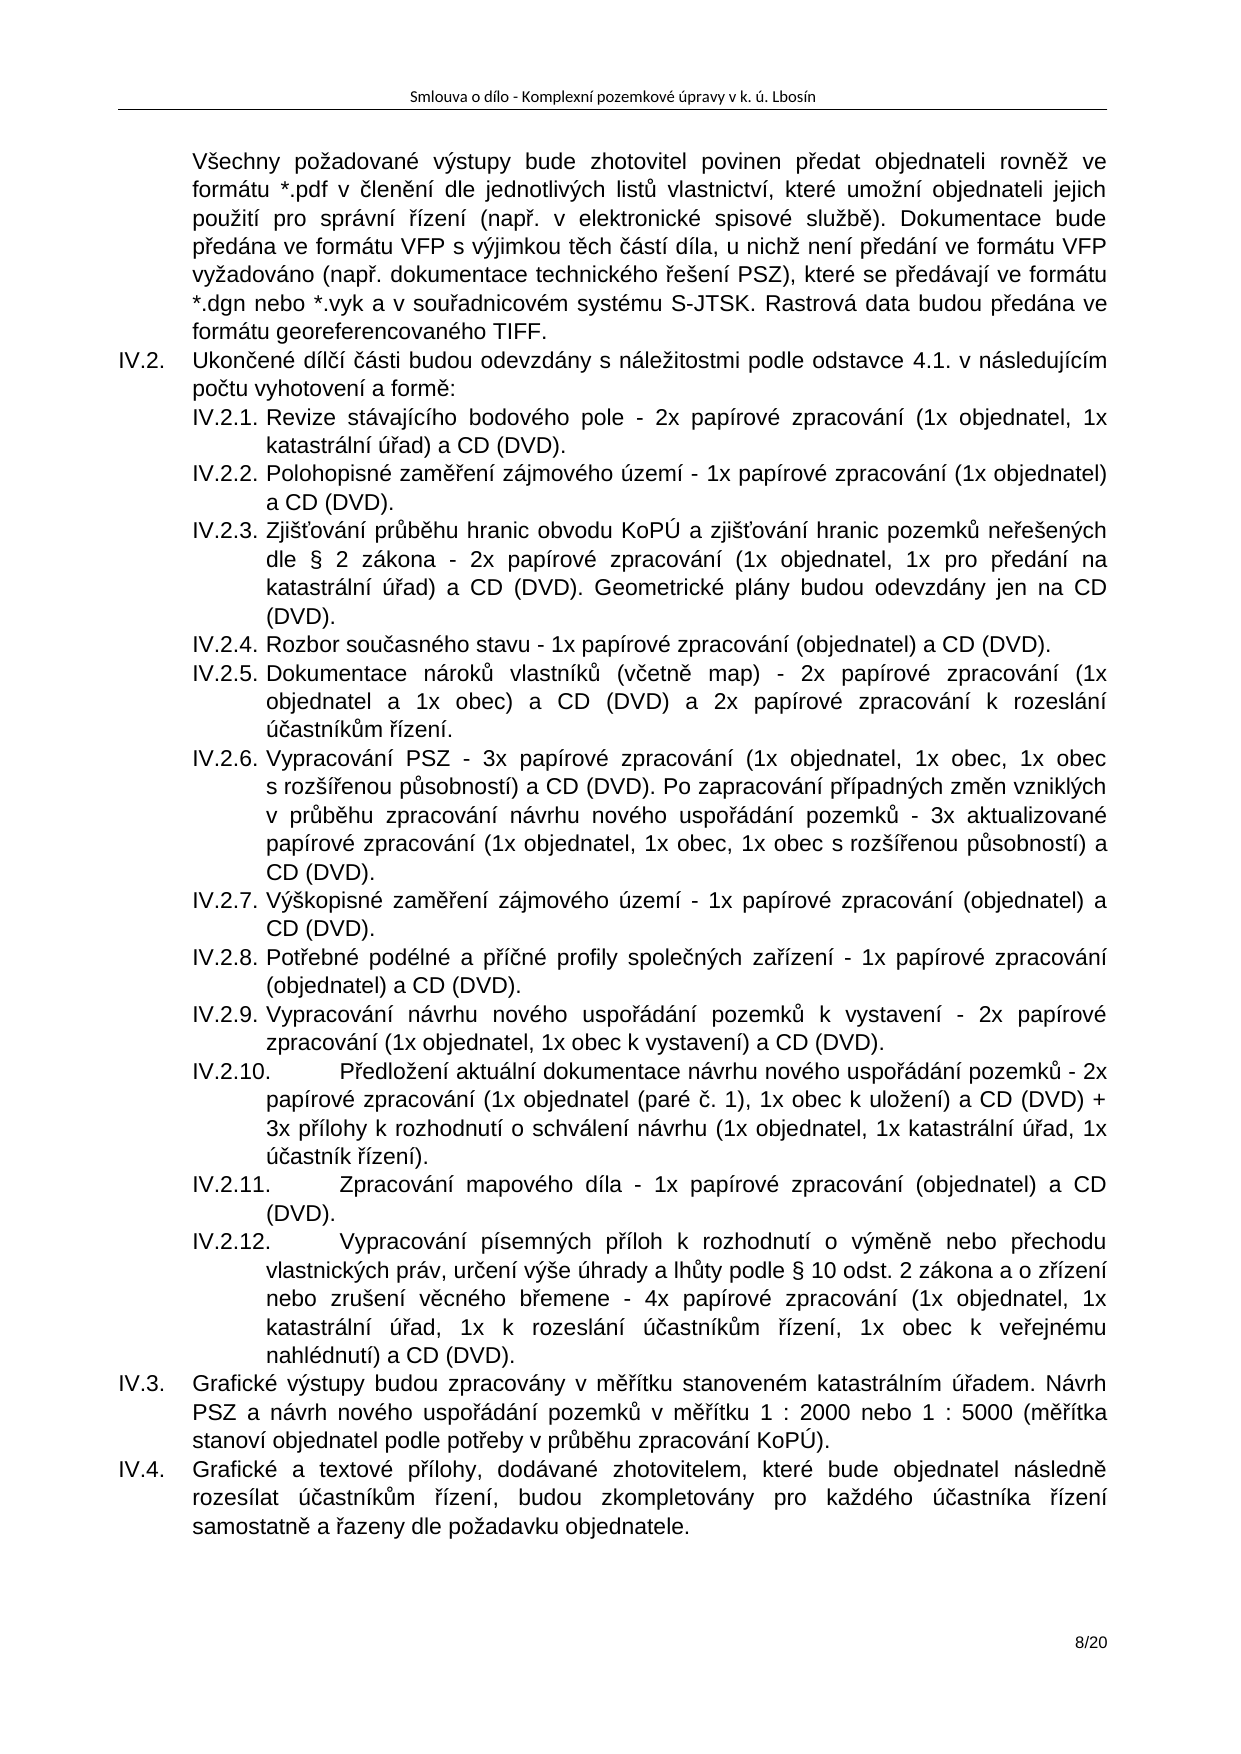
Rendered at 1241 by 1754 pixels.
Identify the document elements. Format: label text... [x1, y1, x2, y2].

list Grafické výstupy budou zpracovány v měřítku stanoveném katastrálním úřadem. Návrh PSZ a návrh nového uspořádání pozemků v měřítku 1 : 2000 nebo 1 : 5000 (měřítka stanoví objednatel podle potřeby v průběhu zpracování KoPÚ). [118, 1370, 1107, 1454]
list Ukončené dílčí části budou odevzdány s náležitostmi podle odstavce 4.1. v následujícím počtu vyhotovení a formě: [118, 347, 1107, 401]
text Rozbor současného stavu - 1x papírové zpracování (objednatel) a CD (DVD). [192, 631, 1107, 657]
text Předložení aktuální dokumentace návrhu nového uspořádání pozemků - 2x papírové zpracování (1x objednatel (paré č. 1), 1x obec k uložení) a CD (DVD) + 3x přílohy k rozhodnutí o schválení návrhu (1x objednatel, 1x katastrální úřad, 1x účastník řízení). [192, 1058, 1107, 1169]
list Grafické a textové přílohy, dodávané zhotovitelem, které bude objednatel následně rozesílat účastníkům řízení, budou zkompletovány pro každého účastníka řízení samostatně a řazeny dle požadavku objednatele. [118, 1456, 1107, 1539]
text Vypracování PSZ - 3x papírové zpracování (1x objednatel, 1x obec, 1x obec s rozšířenou působností) a CD (DVD). Po zapracování případných změn vzniklých v průběhu zpracování návrhu nového uspořádání pozemků - 3x aktualizované papírové zpracování (1x objednatel, 1x obec, 1x obec s rozšířenou působností) a CD (DVD). [192, 745, 1107, 885]
text Polohopisné zaměření zájmového území - 1x papírové zpracování (1x objednatel) a CD (DVD). [192, 460, 1107, 515]
text Zjišťování průběhu hranic obvodu KoPÚ a zjišťování hranic pozemků neřešených dle § 2 zákona - 2x papírové zpracování (1x objednatel, 1x pro předání na katastrální úřad) a CD (DVD). Geometrické plány budou odevzdány jen na CD (DVD). [192, 517, 1107, 629]
text Zpracování mapového díla - 1x papírové zpracování (objednatel) a CD (DVD). [192, 1171, 1107, 1226]
text Výškopisné zaměření zájmového území - 1x papírové zpracování (objednatel) a CD (DVD). [192, 887, 1107, 942]
text Vypracování písemných příloh k rozhodnutí o výměně nebo přechodu vlastnických práv, určení výše úhrady a lhůty podle § 10 odst. 2 zákona a o zřízení nebo zrušení věcného břemene - 4x papírové zpracování (1x objednatel, 1x katastrální úřad, 1x k rozeslání účastníkům řízení, 1x obec k veřejnému nahlédnutí) a CD (DVD). [192, 1228, 1107, 1368]
text Potřebné podélné a příčné profily společných zařízení - 1x papírové zpracování (objednatel) a CD (DVD). [192, 944, 1107, 999]
text Vypracování návrhu nového uspořádání pozemků k vystavení - 2x papírové zpracování (1x objednatel, 1x obec k vystavení) a CD (DVD). [192, 1001, 1107, 1056]
text Dokumentace nároků vlastníků (včetně map) - 2x papírové zpracování (1x objednatel a 1x obec) a CD (DVD) a 2x papírové zpracování k rozeslání účastníkům řízení. [192, 659, 1107, 743]
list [118, 148, 1107, 344]
text Revize stávajícího bodového pole - 2x papírové zpracování (1x objednatel, 1x katastrální úřad) a CD (DVD). [192, 403, 1107, 458]
